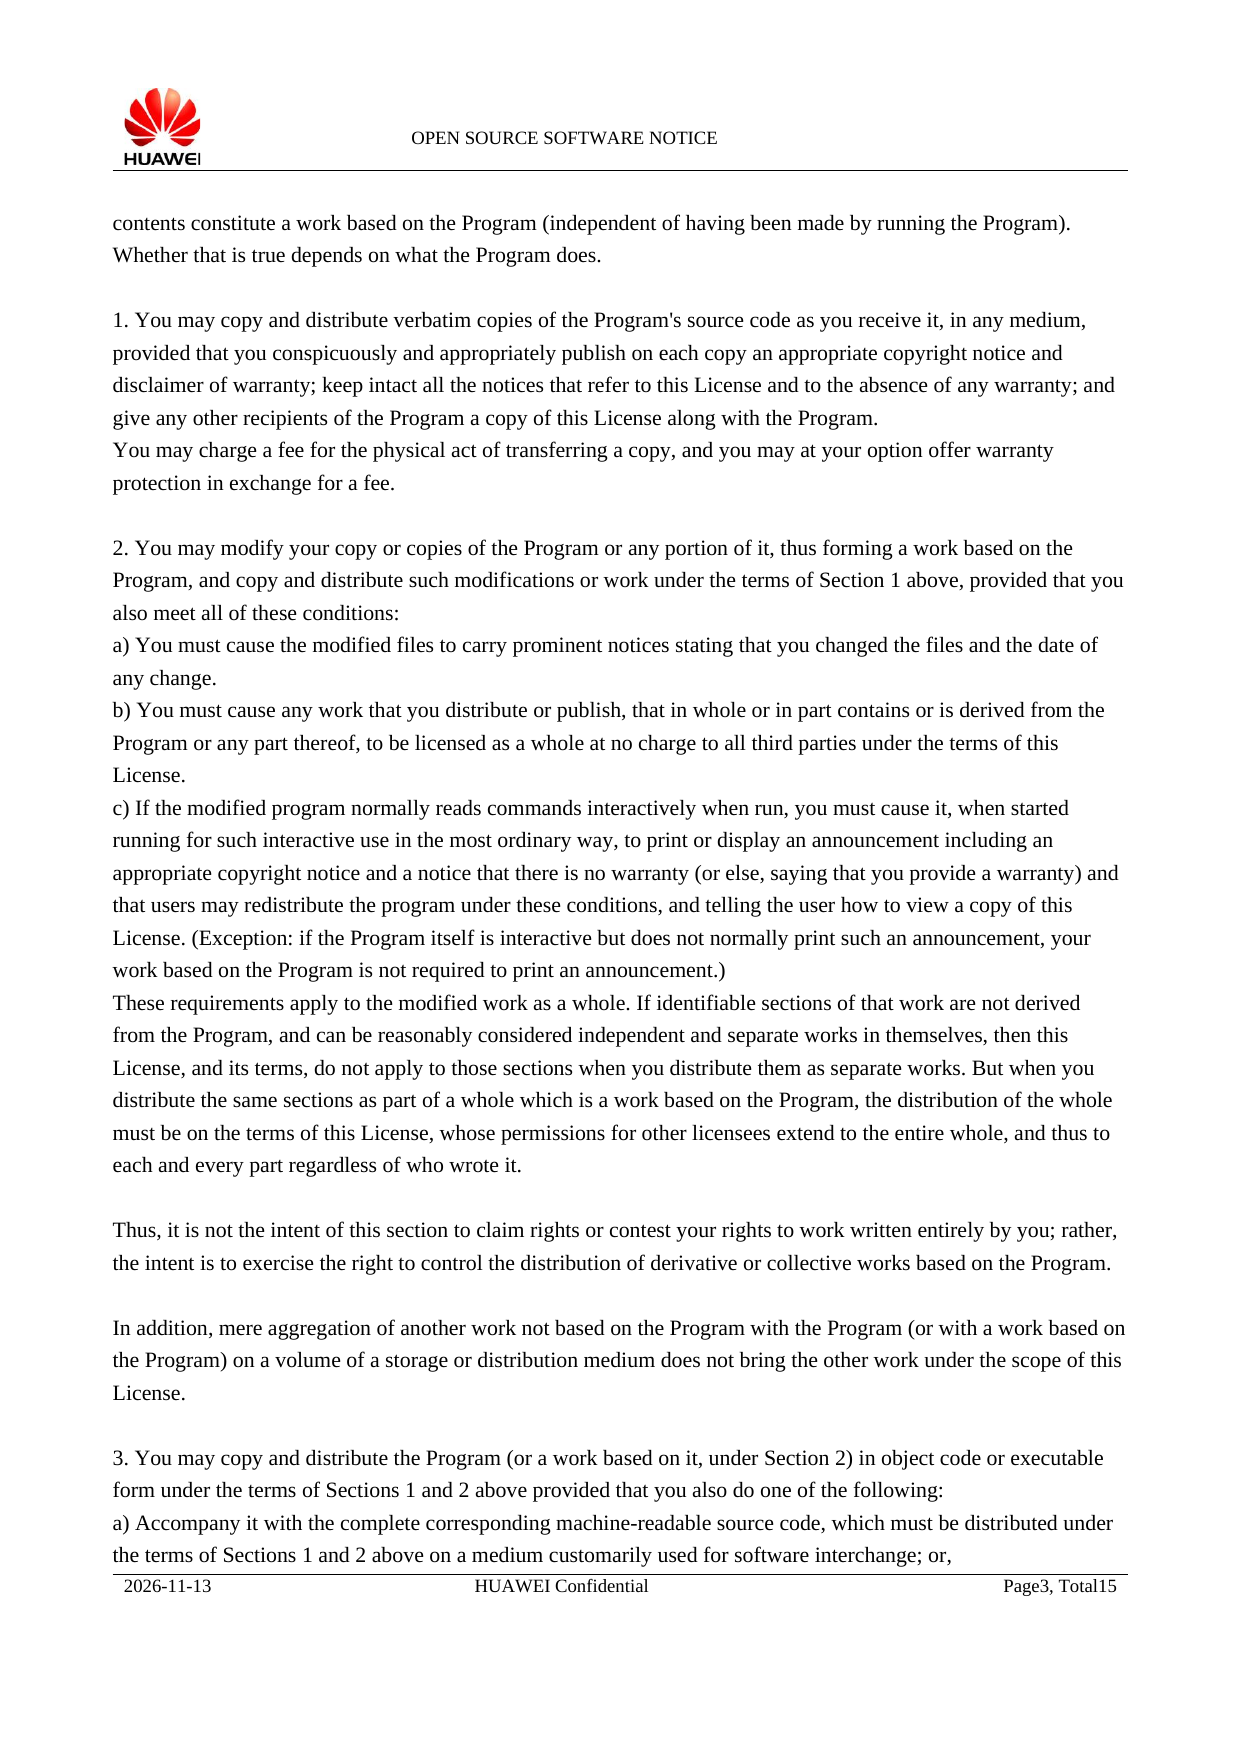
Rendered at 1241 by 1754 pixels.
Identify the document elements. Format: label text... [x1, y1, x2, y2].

picture [124, 88, 201, 165]
